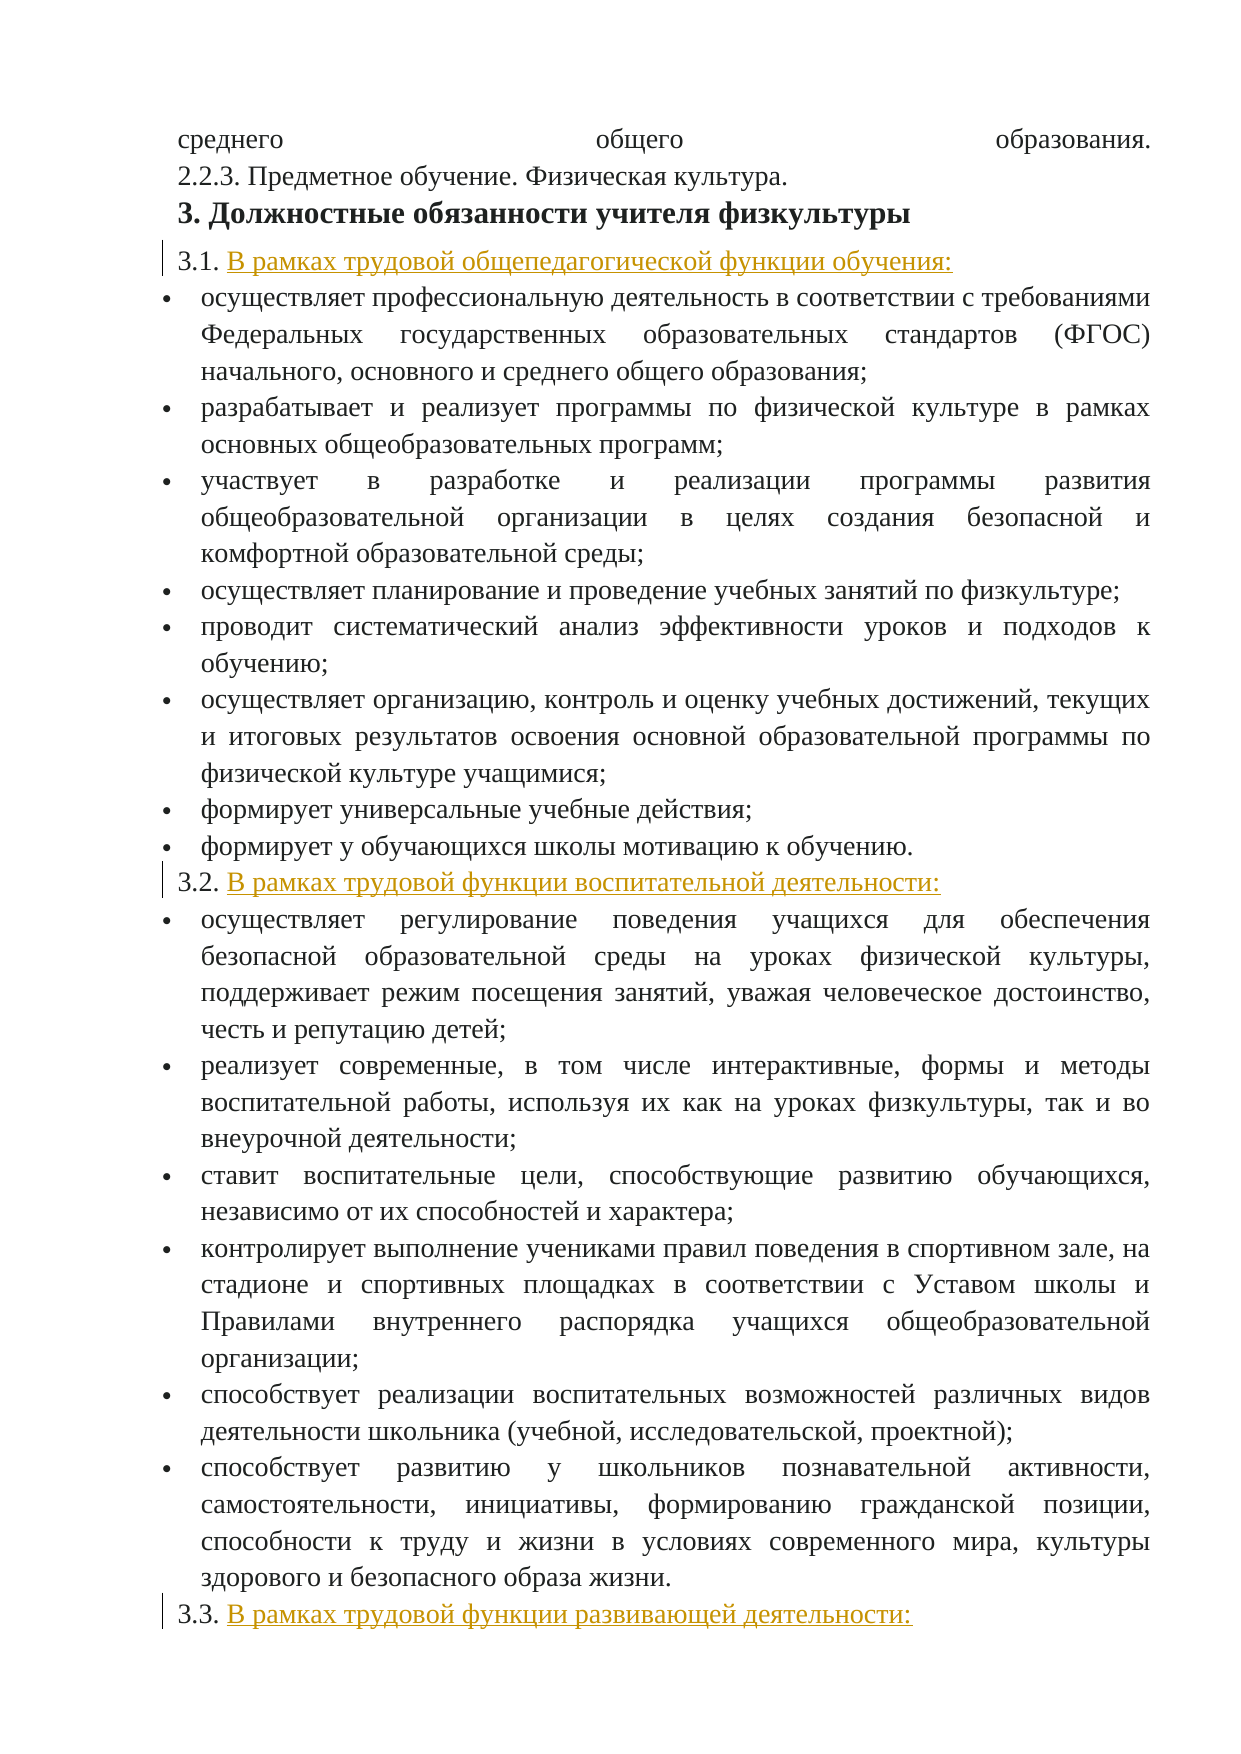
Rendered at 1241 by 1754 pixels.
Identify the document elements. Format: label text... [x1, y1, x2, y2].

text 3.1. [177, 240, 1152, 276]
list осуществляет профессиональную деятельность в соответствии с требованиями Федеральных государственных образовательных стандартов (ФГОС) начального, основного и среднего общего образования; [163, 276, 1152, 386]
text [177, 118, 1152, 191]
list разрабатывает и реализует программы по физической культуре в рамках основных общеобразовательных программ; [163, 386, 1152, 459]
list осуществляет организацию, контроль и оценку учебных достижений, текущих и итоговых результатов освоения основной образовательной программы по физической культуре учащимися; [163, 678, 1152, 788]
text 3.2. [177, 861, 1152, 898]
list формирует универсальные учебные действия; [163, 788, 1152, 825]
list реализует современные, в том числе интерактивные, формы и методы воспитательной работы, используя их как на уроках физкультуры, так и во внеурочной деятельности; [163, 1044, 1152, 1154]
list участвует в разработке и реализации программы развития общеобразовательной организации в целях создания безопасной и комфортной образовательной среды; [163, 459, 1152, 569]
list осуществляет регулирование поведения учащихся для обеспечения безопасной образовательной среды на уроках физической культуры, поддерживает режим посещения занятий, уважая человеческое достоинство, честь и репутацию детей; [163, 898, 1152, 1044]
list способствует реализации воспитательных возможностей различных видов деятельности школьника (учебной, исследовательской, проектной); [163, 1373, 1152, 1446]
text 3. Должностные обязанности учителя физкультуры [177, 191, 1152, 230]
list ставит воспитательные цели, способствующие развитию обучающихся, независимо от их способностей и характера; [163, 1154, 1152, 1227]
list формирует у обучающихся школы мотивацию к обучению. [163, 825, 1152, 861]
list проводит систематический анализ эффективности уроков и подходов к обучению; [163, 605, 1152, 678]
list способствует развитию у школьников познавательной активности, самостоятельности, инициативы, формированию гражданской позиции, способности к труду и жизни в условиях современного мира, культуры здорового и безопасного образа жизни. [163, 1446, 1152, 1592]
text 3.3. [177, 1592, 1152, 1629]
list контролирует выполнение учениками правил поведения в спортивном зале, на стадионе и спортивных площадках в соответствии с Уставом школы и Правилами внутреннего распорядка учащихся общеобразовательной организации; [163, 1227, 1152, 1373]
list осуществляет планирование и проведение учебных занятий по физкультуре; [163, 569, 1152, 605]
